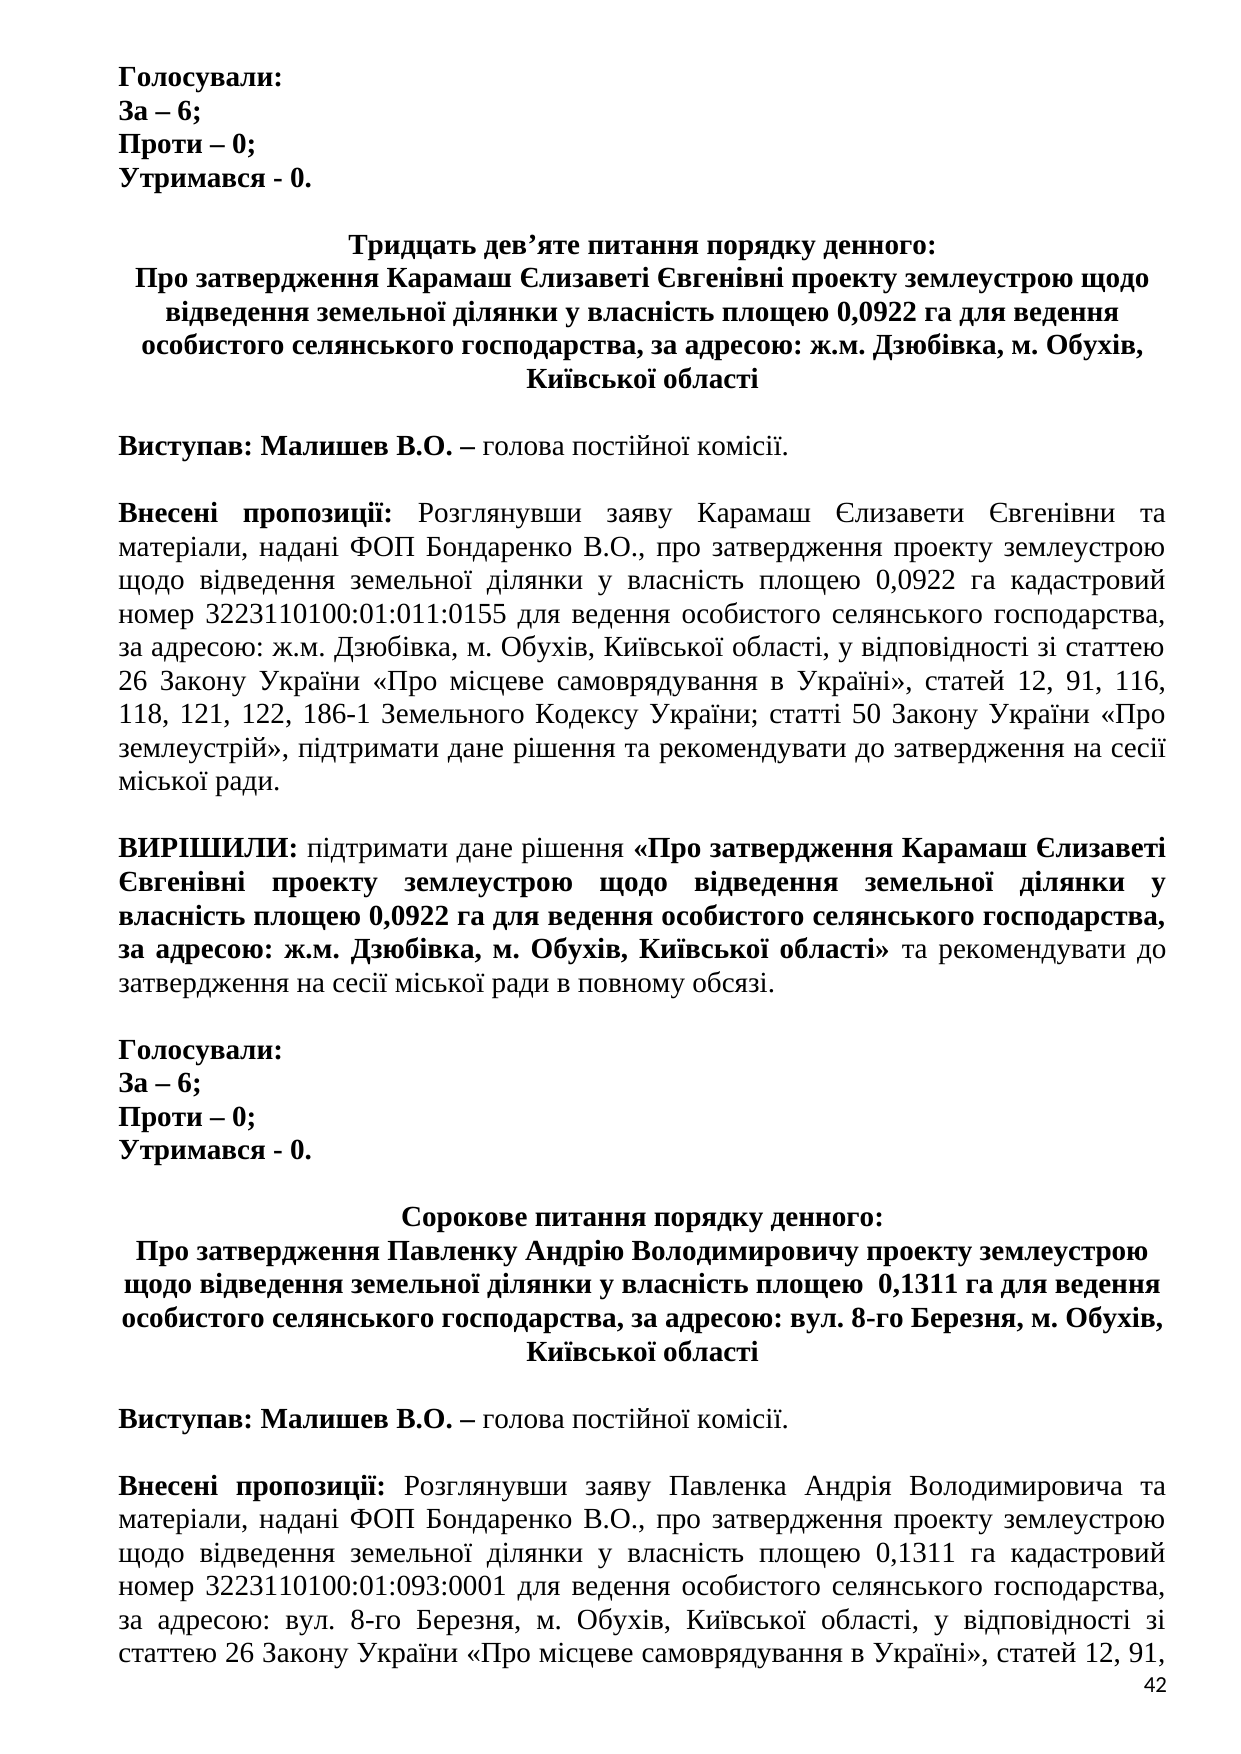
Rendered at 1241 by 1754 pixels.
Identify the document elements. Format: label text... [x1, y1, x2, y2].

text Проти – 0; [118, 1099, 1167, 1132]
text Голосували: [118, 59, 1167, 93]
text ВИРІШИЛИ: підтримати дане рішення «Про затвердження Карамаш Єлизаветі Євгенівні проекту землеустрою щодо відведення земельної ділянки у власність площею 0,0922 га для ведення особистого селянського господарства, за адресою: ж.м. Дзюбівка, м. Обухів, Київської області» та рекомендувати до затвердження на сесії міської ради в повному обсязі. [118, 831, 1167, 998]
text Утримався - 0. [118, 160, 1167, 193]
text Проти – 0; [118, 126, 1167, 160]
text Про затвердження Карамаш Єлизаветі Євгенівні проекту землеустрою щодо відведення земельної ділянки у власність площею 0,0922 га для ведення особистого селянського господарства, за адресою: ж.м. Дзюбівка, м. Обухів, Київської області [118, 260, 1167, 394]
text Сорокове питання порядку денного: [118, 1199, 1167, 1233]
text За – 6; [118, 93, 1167, 126]
text Внесені пропозиції: Розглянувши заяву Карамаш Єлизавети Євгенівни та матеріали, надані ФОП Бондаренко В.О., про затвердження проекту землеустрою щодо відведення земельної ділянки у власність площею 0,0922 га кадастровий номер 3223110100:01:011:0155 для ведення особистого селянського господарства, за адресою: ж.м. Дзюбівка, м. Обухів, Київської області, у відповідності зі статтею 26 Закону України «Про місцеве самоврядування в Україні», статей 12, 91, 116, 118, 121, 122, 186-1 Земельного Кодексу України; статті 50 Закону України «Про землеустрій», підтримати дане рішення та рекомендувати до затвердження на сесії міської ради. [118, 495, 1167, 797]
text За – 6; [118, 1065, 1167, 1099]
text Виступав: Малишев В.О. – голова постійної комісії. [118, 428, 1167, 462]
text Голосували: [118, 1032, 1167, 1065]
text Про затвердження Павленку Андрію Володимировичу проекту землеустрою щодо відведення земельної ділянки у власність площею 0,1311 га для ведення особистого селянського господарства, за адресою: вул. 8-го Березня, м. Обухів, Київської області [118, 1233, 1167, 1367]
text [118, 1468, 1167, 1669]
text Тридцать дев’яте питання порядку денного: [118, 227, 1167, 260]
text Виступав: Малишев В.О. – голова постійної комісії. [118, 1401, 1167, 1434]
text Утримався - 0. [118, 1132, 1167, 1166]
